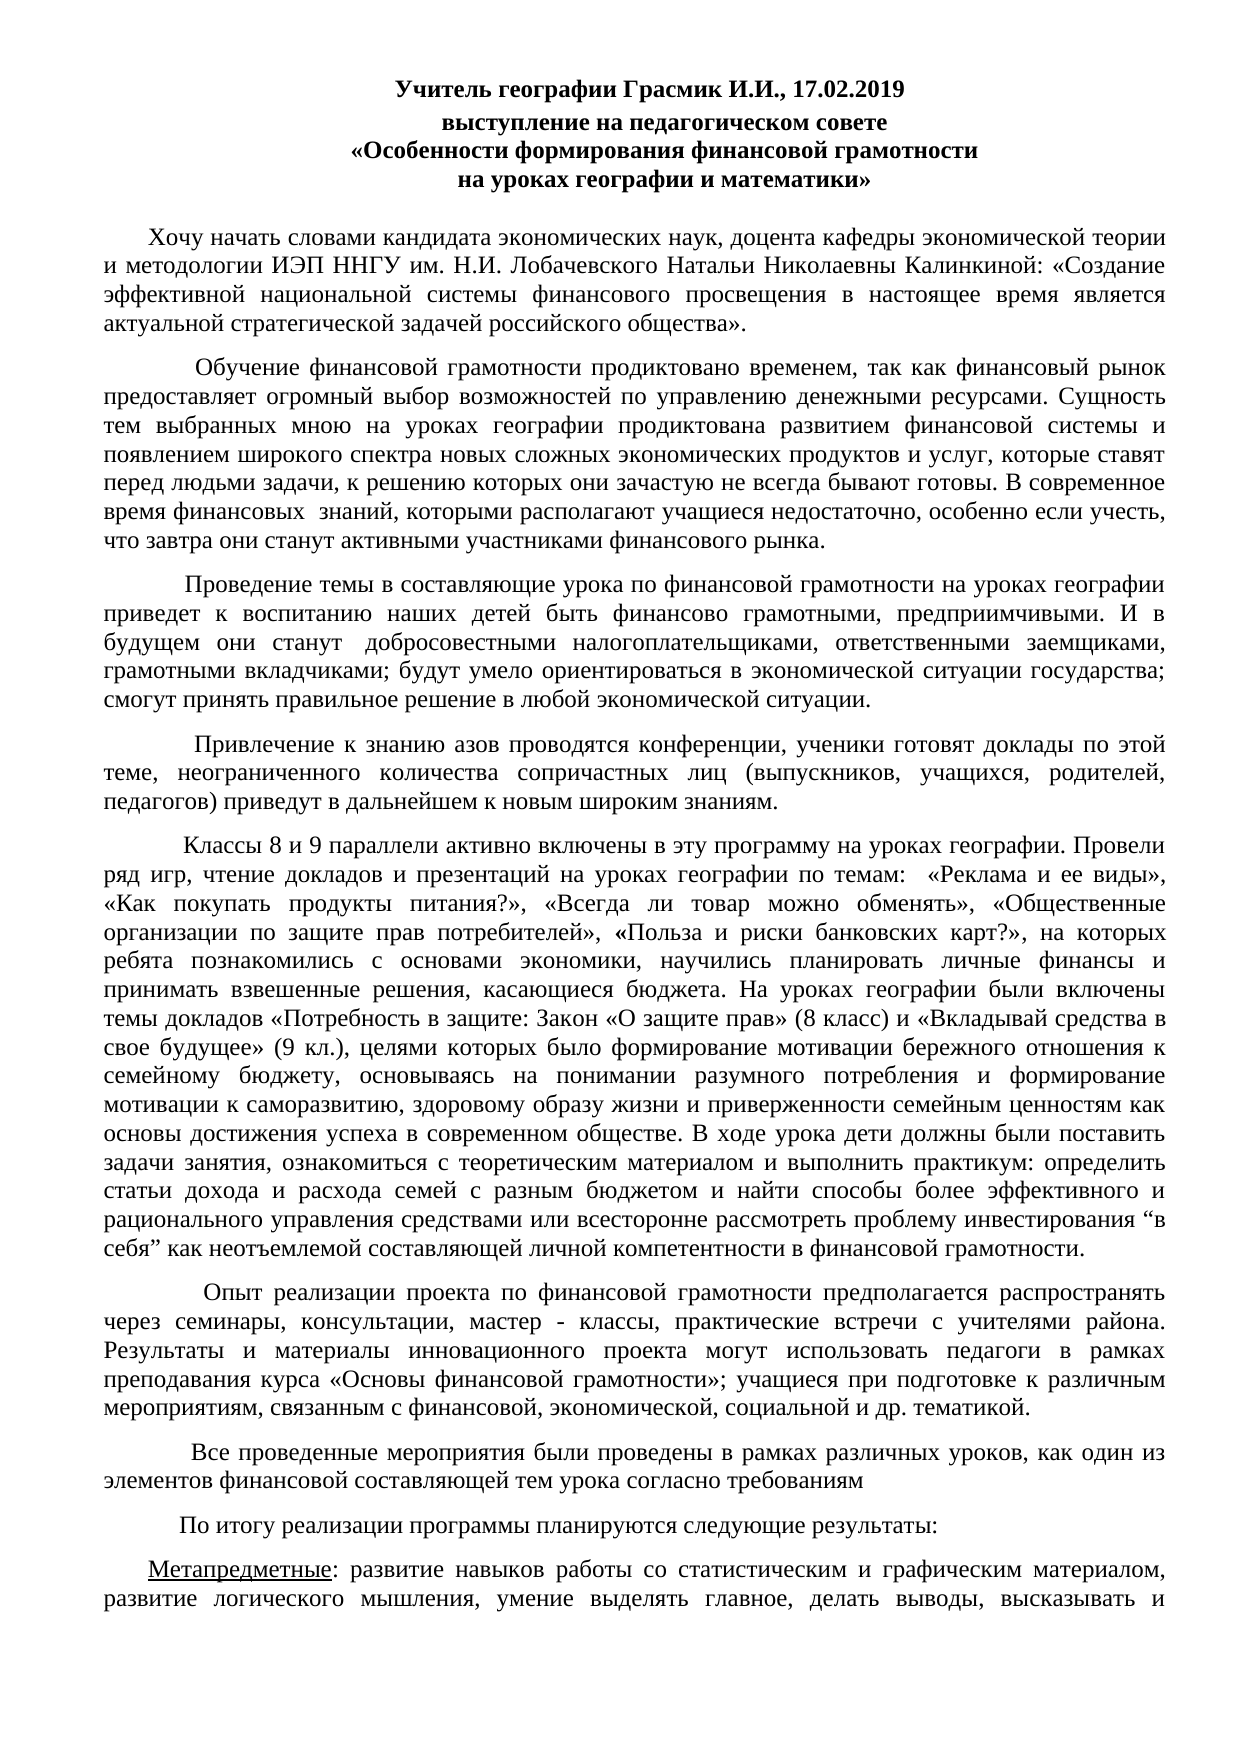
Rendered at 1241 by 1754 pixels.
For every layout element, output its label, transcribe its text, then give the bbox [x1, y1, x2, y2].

text Обучение финансовой грамотности продиктовано временем, так как финансовый рынок предоставляет огромный выбор возможностей по управлению денежными ресурсами. Сущность тем выбранных мною на уроках географии продиктована развитием финансовой системы и появлением широкого спектра новых сложных экономических продуктов и услуг, которые ставят перед людьми задачи, к решению которых они зачастую не всегда бывают готовы. В современное время финансовых знаний, которыми располагают учащиеся недостаточно, особенно если учесть, что завтра они станут активными участниками финансового рынка. [103, 352, 1167, 554]
text Проведение темы в составляющие урока по финансовой грамотности на уроках географии приведет к воспитанию наших детей быть финансово грамотными, предприимчивыми. И в будущем они станут добросовестными налогоплательщиками, ответственными заемщиками, грамотными вкладчиками; будут умело ориентироваться в экономической ситуации государства; смогут принять правильное решение в любой экономической ситуации. [103, 569, 1167, 713]
text Учитель географии Грасмик И.И., 17.02.2019 [88, 74, 1167, 103]
text Хочу начать словами кандидата экономических наук, доцента кафедры экономической теории и методологии ИЭП ННГУ им. Н.И. Лобачевского Натальи Николаевны Калинкиной: «Создание эффективной национальной системы финансового просвещения в настоящее время является актуальной стратегической задачей российского общества». [103, 222, 1167, 337]
text выступление на педагогическом совете [177, 107, 1152, 136]
text «Особенности формирования финансовой грамотности [177, 136, 1152, 164]
text Опыт реализации проекта по финансовой грамотности предполагается распространять через семинары, консультации, мастер - классы, практические встречи с учителями района. Результаты и материалы инновационного проекта могут использовать педагоги в рамках преподавания курса «Основы финансовой грамотности»; учащиеся при подготовке к различным мероприятиям, связанным с финансовой, экономической, социальной и др. тематикой. [103, 1277, 1167, 1421]
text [103, 1554, 1167, 1612]
text Привлечение к знанию азов проводятся конференции, ученики готовят доклады по этой теме, неограниченного количества сопричастных лиц (выпускников, учащихся, родителей, педагогов) приведут в дальнейшем к новым широким знаниям. [103, 729, 1167, 815]
text Все проведенные мероприятия были проведены в рамках различных уроков, как один из элементов финансовой составляющей тем урока согласно требованиям [103, 1437, 1167, 1494]
text По итогу реализации программы планируются следующие результаты: [103, 1510, 1167, 1539]
text на уроках географии и математики» [177, 164, 1152, 193]
text Классы 8 и 9 параллели активно включены в эту программу на уроках географии. Провели ряд игр, чтение докладов и презентаций на уроках географии по темам: «Реклама и ее виды», «Как покупать продукты питания?», «Всегда ли товар можно обменять», «Общественные организации по защите прав потребителей», «Польза и риски банковских карт?», на которых ребята познакомились с основами экономики, научились планировать личные финансы и принимать взвешенные решения, касающиеся бюджета. На уроках географии были включены темы докладов «Потребность в защите: Закон «О защите прав» (8 класс) и «Вкладывай средства в свое будущее» (9 кл.), целями которых было формирование мотивации бережного отношения к семейному бюджету, основываясь на понимании разумного потребления и формирование мотивации к саморазвитию, здоровому образу жизни и приверженности семейным ценностям как основы достижения успеха в современном обществе. В ходе урока дети должны были поставить задачи занятия, ознакомиться с теоретическим материалом и выполнить практикум: определить статьи дохода и расхода семей с разным бюджетом и найти способы более эффективного и рационального управления средствами или всесторонне рассмотреть проблему инвестирования “в себя” как неотъемлемой составляющей личной компетентности в финансовой грамотности. [103, 831, 1167, 1262]
